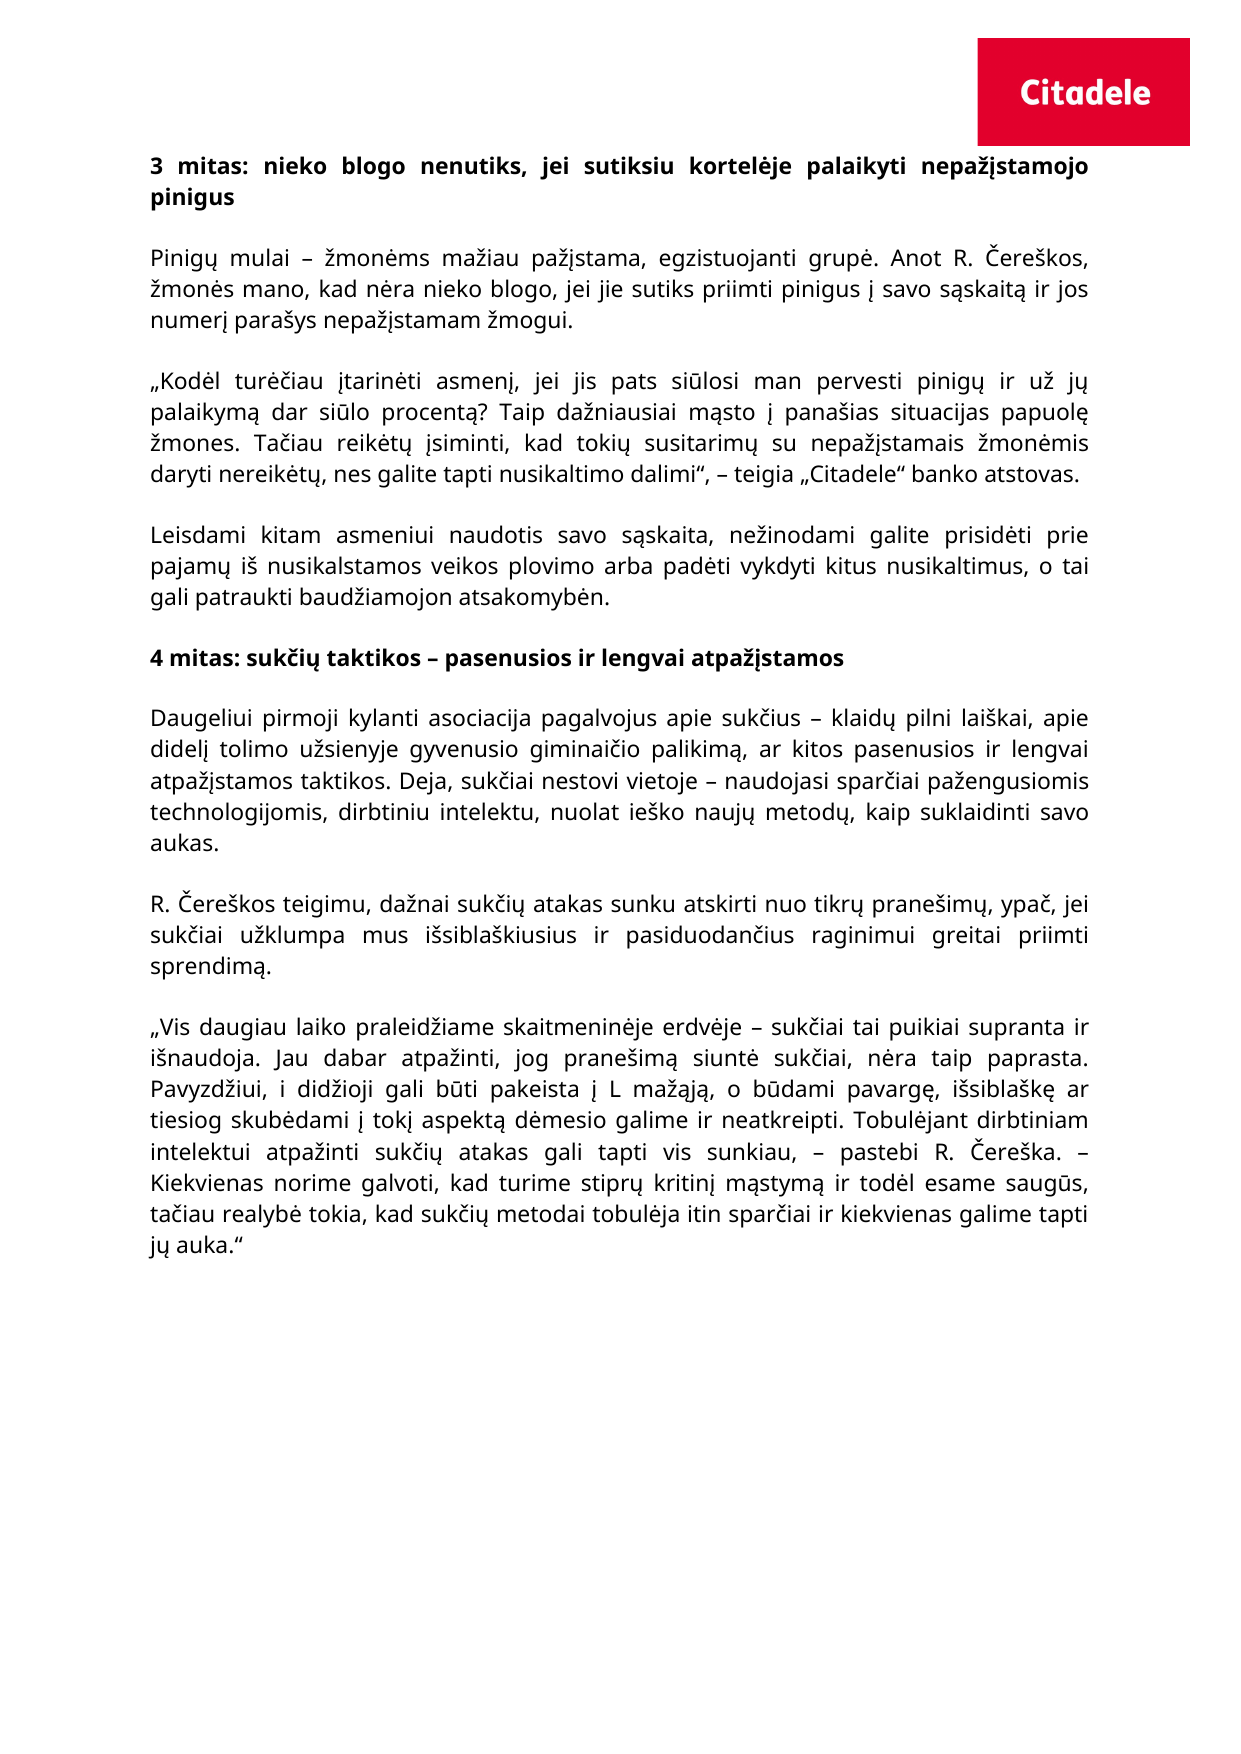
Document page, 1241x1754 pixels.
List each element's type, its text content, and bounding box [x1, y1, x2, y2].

text R. Čereškos teigimu, dažnai sukčių atakas sunku atskirti nuo tikrų pranešimų, ypač, jei sukčiai užklumpa mus išsiblaškiusius ir pasiduodančius raginimui greitai priimti sprendimą. [150, 887, 1090, 981]
text Pinigų mulai – žmonėms mažiau pažįstama, egzistuojanti grupė. Anot R. Čereškos, žmonės mano, kad nėra nieko blogo, jei jie sutiks priimti pinigus į savo sąskaitą ir jos numerį parašys nepažįstamam žmogui. [150, 242, 1090, 335]
text Leisdami kitam asmeniui naudotis savo sąskaita, nežinodami galite prisidėti prie pajamų iš nusikalstamos veikos plovimo arba padėti vykdyti kitus nusikaltimus, o tai gali patraukti baudžiamojon atsakomybėn. [150, 519, 1090, 612]
picture [977, 38, 1190, 146]
text „Kodėl turėčiau įtarinėti asmenį, jei jis pats siūlosi man pervesti pinigų ir už jų palaikymą dar siūlo procentą? Taip dažniausiai mąsto į panašias situacijas papuolę žmones. Tačiau reikėtų įsiminti, kad tokių susitarimų su nepažįstamais žmonėmis daryti nereikėtų, nes galite tapti nusikaltimo dalimi“, – teigia „Citadele“ banko atstovas. [150, 364, 1090, 489]
text Daugeliui pirmoji kylanti asociacija pagalvojus apie sukčius – klaidų pilni laiškai, apie didelį tolimo užsienyje gyvenusio giminaičio palikimą, ar kitos pasenusios ir lengvai atpažįstamos taktikos. Deja, sukčiai nestovi vietoje – naudojasi sparčiai pažengusiomis technologijomis, dirbtiniu intelektu, nuolat ieško naujų metodų, kaip suklaidinti savo aukas. [150, 702, 1090, 858]
text 4 mitas: sukčių taktikos – pasenusios ir lengvai atpažįstamos [150, 642, 1090, 673]
text 3 mitas: nieko blogo nenutiks, jei sutiksiu kortelėje palaikyti nepažįstamojo pinigus [150, 150, 1090, 212]
text „Vis daugiau laiko praleidžiame skaitmeninėje erdvėje – sukčiai tai puikiai supranta ir išnaudoja. Jau dabar atpažinti, jog pranešimą siuntė sukčiai, nėra taip paprasta. Pavyzdžiui, i didžioji gali būti pakeista į L mažąją, o būdami pavargę, išsiblaškę ar tiesiog skubėdami į tokį aspektą dėmesio galime ir neatkreipti. Tobulėjant dirbtiniam intelektui atpažinti sukčių atakas gali tapti vis sunkiau, – pastebi R. Čereška. – Kiekvienas norime galvoti, kad turime stiprų kritinį mąstymą ir todėl esame saugūs, tačiau realybė tokia, kad sukčių metodai tobulėja itin sparčiai ir kiekvienas galime tapti jų auka.“ [150, 1010, 1090, 1260]
